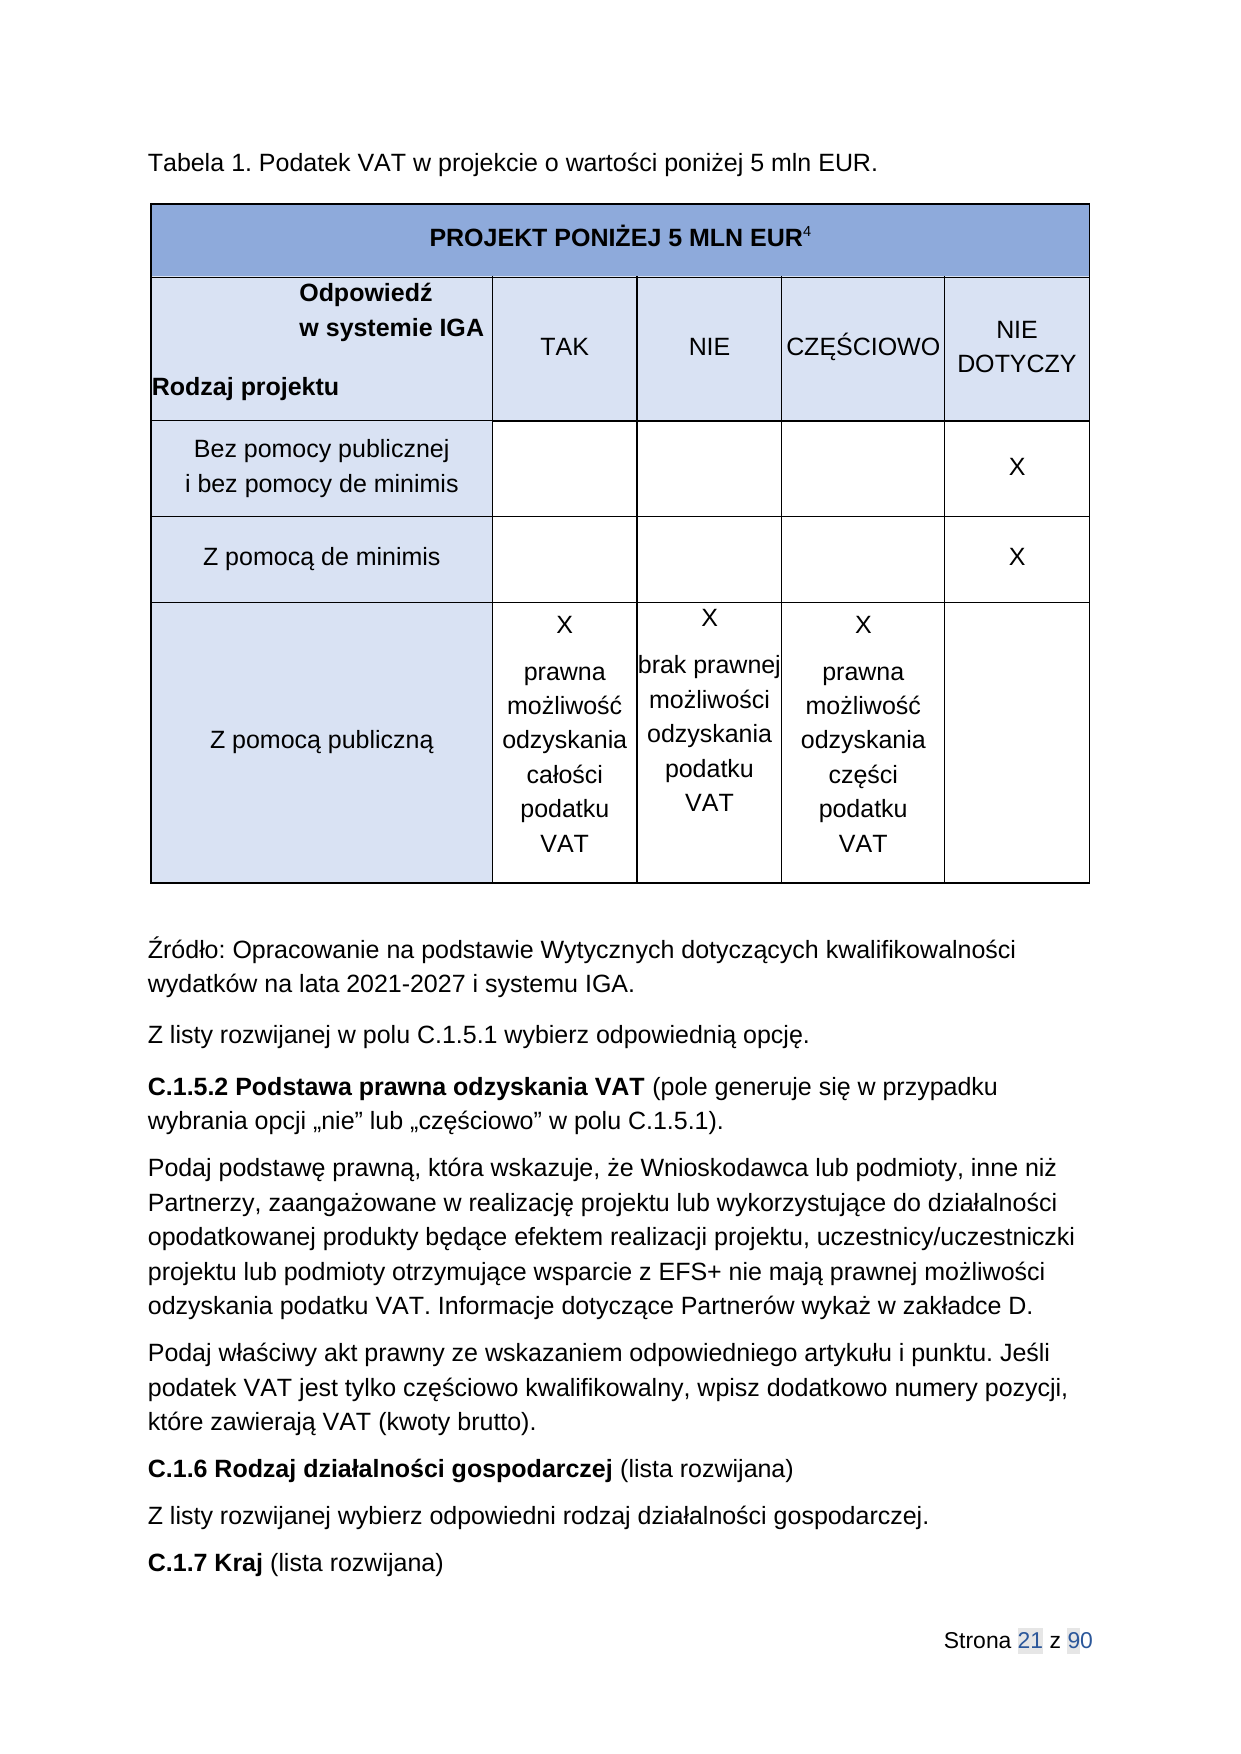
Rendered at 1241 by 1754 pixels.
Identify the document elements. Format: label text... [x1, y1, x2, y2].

table_cell Z pomocą publiczną [152, 603, 492, 882]
text Z listy rozwijanej wybierz odpowiedni rodzaj działalności gospodarczej. [148, 1501, 1093, 1530]
table_header PROJEKT PONIŻEJ 5 MLN EUR4 [152, 205, 1089, 276]
text Tabela 1. Podatek VAT w projekcie o wartości poniżej 5 mln EUR. [148, 148, 1093, 176]
table_cell Z pomocą de minimis [152, 517, 492, 602]
table_cell [638, 422, 781, 516]
text C.1.5.2 Podstawa prawna odzyskania VAT (pole generuje się w przypadku wybrania opcji „nie” lub „częściowo” w polu C.1.5.1). [148, 1072, 1093, 1135]
table_cell X [945, 517, 1089, 602]
table_cell X prawna możliwość odzyskania części podatku VAT [782, 603, 944, 882]
text Podaj podstawę prawną, która wskazuje, że Wnioskodawca lub podmioty, inne niż Partnerzy, zaangażowane w realizację projektu lub wykorzystujące do działalności opodatkowanej produkty będące efektem realizacji projektu, uczestnicy/uczestniczki projektu lub podmioty otrzymujące wsparcie z EFS+ nie mają prawnej możliwości odzyskania podatku VAT. Informacje dotyczące Partnerów wykaż w zakładce D. [148, 1153, 1093, 1320]
table_cell [782, 517, 944, 602]
table_cell [638, 517, 781, 602]
text Źródło: Opracowanie na podstawie Wytycznych dotyczących kwalifikowalności wydatków na lata 2021-2027 i systemu IGA. [148, 935, 1093, 998]
table_cell X brak prawnej możliwości odzyskania podatku VAT [638, 603, 781, 882]
text Podaj właściwy akt prawny ze wskazaniem odpowiedniego artykułu i punktu. Jeśli podatek VAT jest tylko częściowo kwalifikowalny, wpisz dodatkowo numery pozycji, które zawierają VAT (kwoty brutto). [148, 1338, 1093, 1436]
text Z listy rozwijanej w polu C.1.5.1 wybierz odpowiednią opcję. [148, 1021, 1093, 1049]
table_cell [782, 422, 944, 516]
table_cell [493, 422, 636, 516]
table_cell NIE DOTYCZY [945, 278, 1089, 420]
table_cell TAK [493, 278, 636, 420]
table_cell [945, 603, 1089, 882]
table_cell NIE [638, 278, 781, 420]
table_cell Odpowiedź w systemie IGA Rodzaj projektu [152, 278, 492, 420]
table_cell CZĘŚCIOWO [782, 278, 944, 420]
table_cell X prawna możliwość odzyskania całości podatku VAT [493, 603, 636, 882]
text C.1.6 Rodzaj działalności gospodarczej (lista rozwijana) [148, 1454, 1093, 1483]
table_cell X [945, 422, 1089, 516]
text C.1.7 Kraj (lista rozwijana) [148, 1548, 1093, 1577]
table_cell Bez pomocy publicznej i bez pomocy de minimis [152, 421, 492, 516]
table_cell [493, 517, 636, 602]
